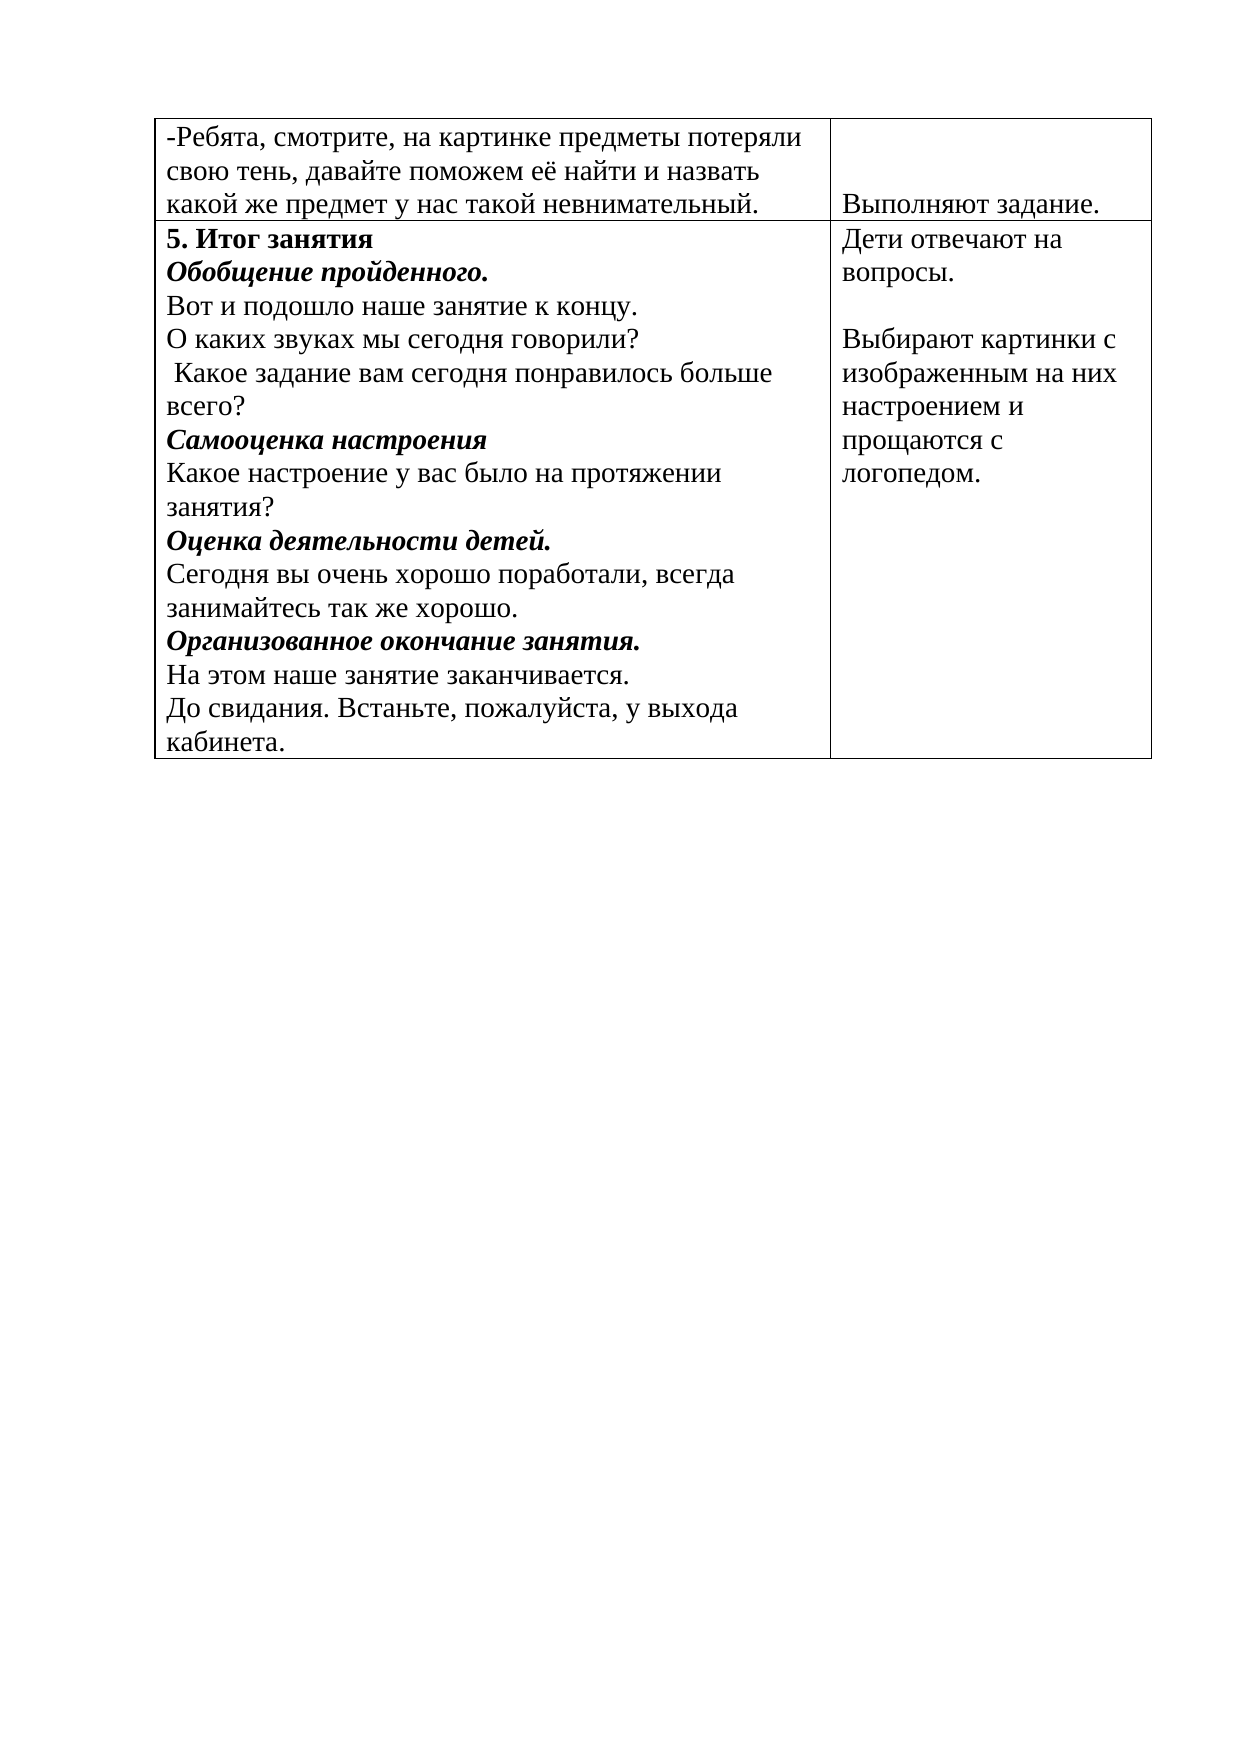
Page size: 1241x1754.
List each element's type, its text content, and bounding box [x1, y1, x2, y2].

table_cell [831, 119, 1151, 220]
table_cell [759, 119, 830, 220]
table_cell 5. Итог занятия Обобщение пройденного. Вот и подошло наше занятие к концу. О каких звуках мы сегодня говорили? Какое задание вам сегодня понравилось больше всего? Самооценка настроения Какое настроение у вас было на протяжении занятия? Оценка деятельности детей. Сегодня вы очень хорошо поработали, всегда занимайтесь так же хорошо. Организованное окончание занятия. На этом наше занятие заканчивается. До свидания. Встаньте, пожалуйста, у выхода кабинета. [156, 221, 830, 757]
table_cell Дети отвечают на вопросы. Выбирают картинки с изображенным на них настроением и прощаются с логопедом. [831, 221, 1151, 757]
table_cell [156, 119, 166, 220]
